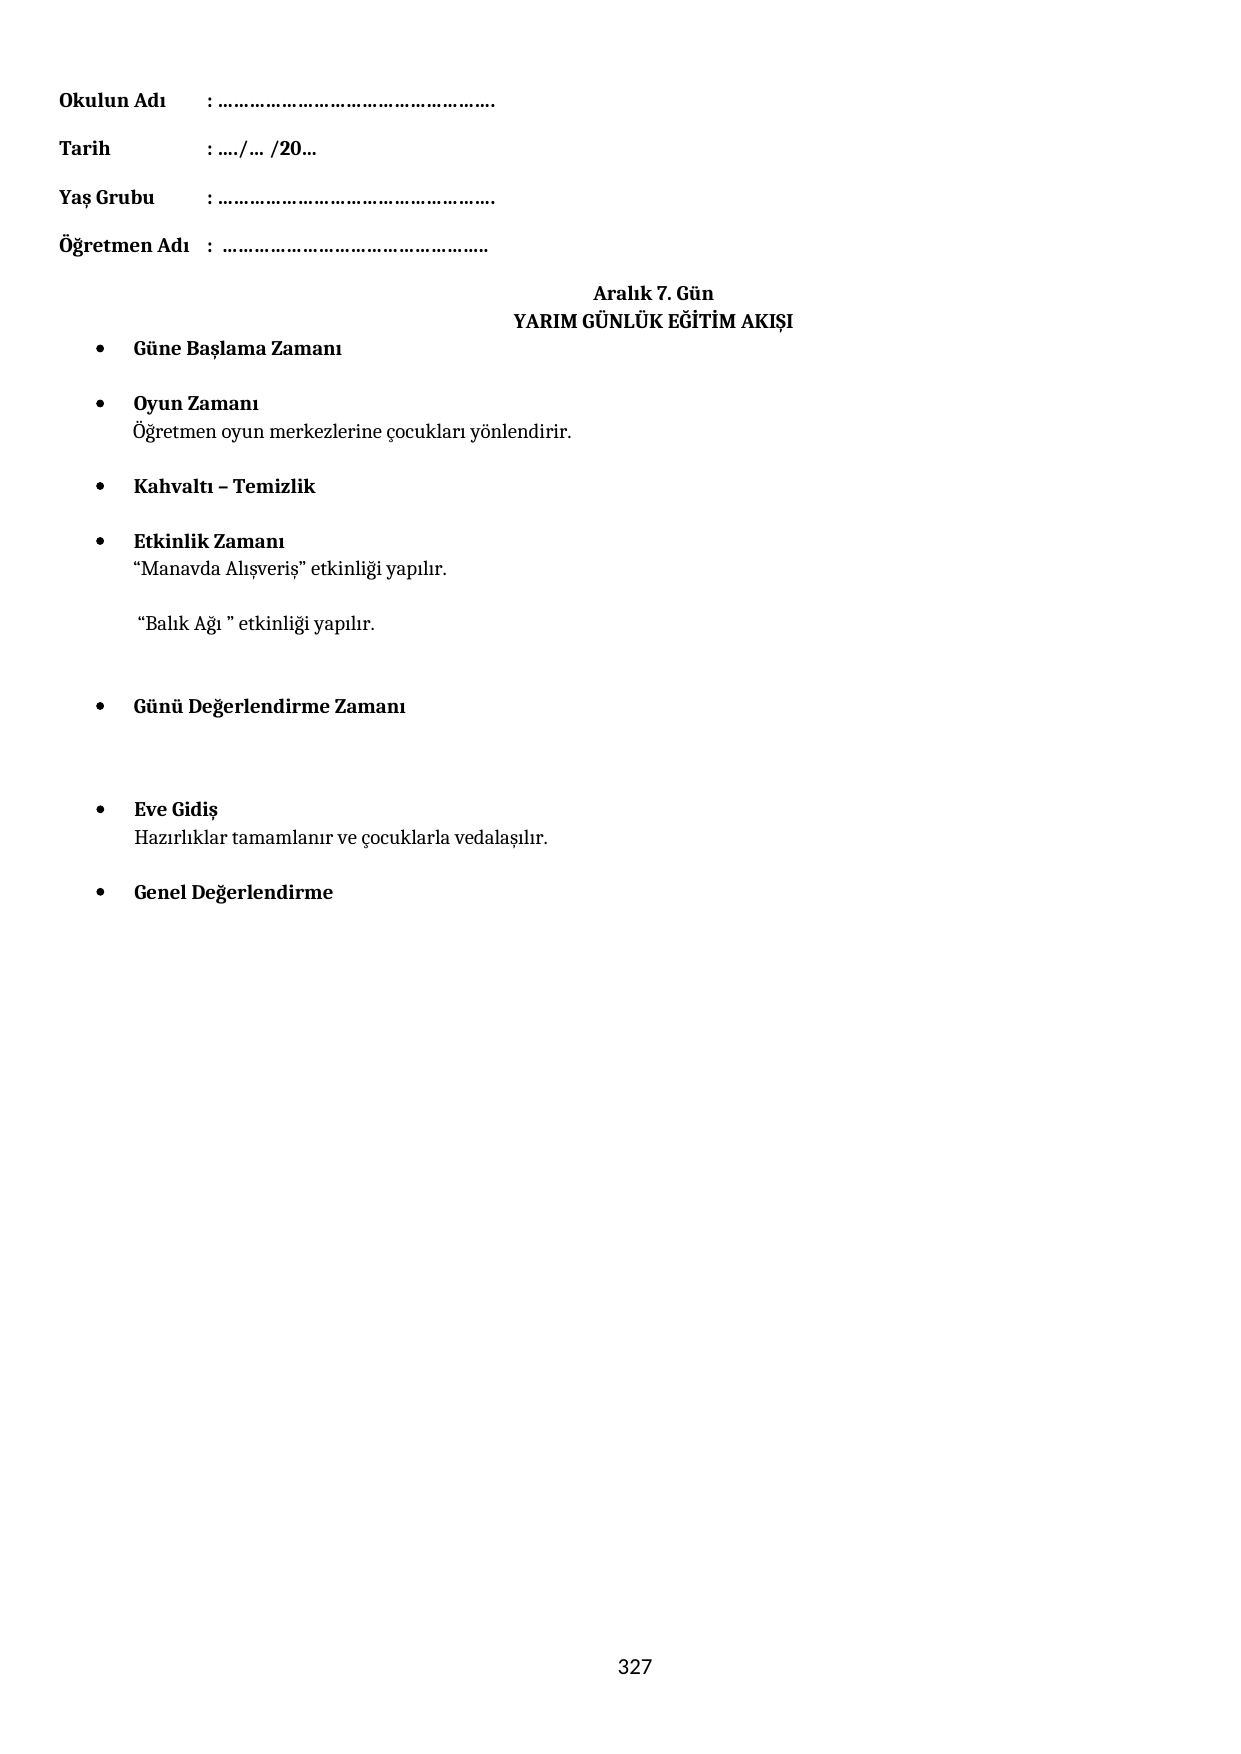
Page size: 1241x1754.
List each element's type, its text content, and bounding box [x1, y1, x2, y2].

list Günü Değerlendirme Zamanı [96, 694, 1211, 718]
text Yaş Grubu : ……………………………………………. [59, 185, 1211, 209]
list Oyun Zamanı [96, 392, 1211, 416]
text “Manavda Alışveriş” etkinliği yapılır. [133, 557, 1211, 581]
text Öğretmen oyun merkezlerine çocukları yönlendirir. [133, 419, 1211, 443]
list Eve Gidiş [97, 798, 1211, 822]
text “Balık Ağı ” etkinliği yapılır. [133, 612, 1211, 636]
list Etkinlik Zamanı [96, 529, 1211, 553]
list Genel Değerlendirme [97, 880, 1211, 904]
text Tarih : …./… /20… [59, 137, 1211, 161]
list Kahvaltı – Temizlik [96, 474, 1211, 498]
list Hazırlıklar tamamlanır ve çocuklarla vedalaşılır. [134, 825, 1211, 849]
text Okulun Adı : ……………………………………………. [59, 89, 1211, 113]
text Öğretmen Adı : ………………………………………….. [59, 234, 1211, 258]
text Aralık 7. Gün [96, 282, 1211, 306]
text YARIM GÜNLÜK EĞİTİM AKIŞI [96, 309, 1211, 333]
list Güne Başlama Zamanı [96, 337, 1211, 361]
